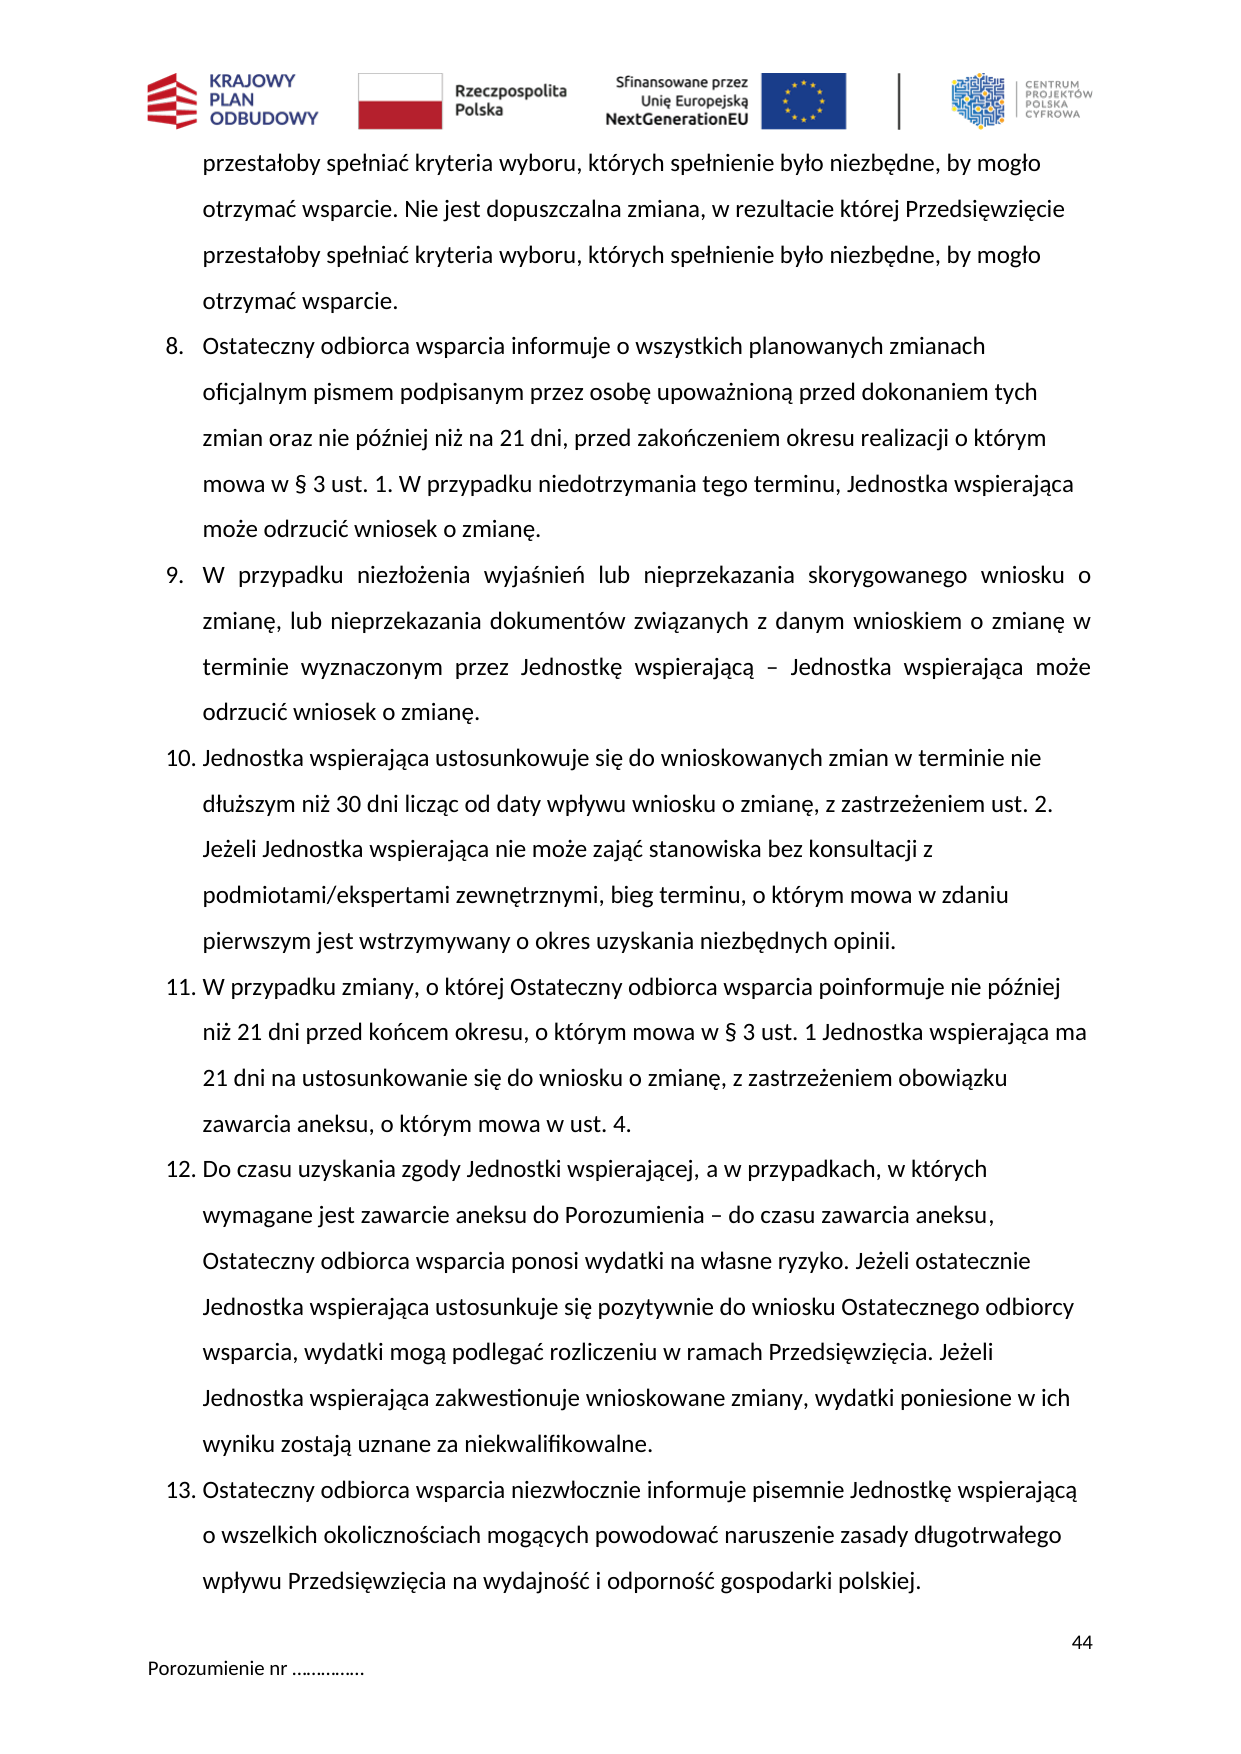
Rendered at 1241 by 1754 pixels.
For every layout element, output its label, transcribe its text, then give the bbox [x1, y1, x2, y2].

list Ostateczny odbiorca wsparcia informuje o wszystkich planowanych zmianach oficjalnym pismem podpisanym przez osobę upoważnioną przed dokonaniem tych zmian oraz nie później niż na 21 dni, przed zakończeniem okresu realizacji o którym mowa w § 3 ust. 1. W przypadku niedotrzymania tego terminu, Jednostka wspierająca może odrzucić wniosek o zmianę. [165, 331, 1093, 544]
list W przypadku zmiany, o której Ostateczny odbiorca wsparcia poinformuje nie później niż 21 dni przed końcem okresu, o którym mowa w § 3 ust. 1 Jednostka wspierająca ma 21 dni na ustosunkowanie się do wniosku o zmianę, z zastrzeżeniem obowiązku zawarcia aneksu, o którym mowa w ust. 4. [165, 971, 1093, 1138]
list Do czasu uzyskania zgody Jednostki wspierającej, a w przypadkach, w których wymagane jest zawarcie aneksu do Porozumienia – do czasu zawarcia aneksu, Ostateczny odbiorca wsparcia ponosi wydatki na własne ryzyko. Jeżeli ostatecznie Jednostka wspierająca ustosunkuje się pozytywnie do wniosku Ostatecznego odbiorcy wsparcia, wydatki mogą podlegać rozliczeniu w ramach Przedsięwzięcia. Jeżeli Jednostka wspierająca zakwestionuje wnioskowane zmiany, wydatki poniesione w ich wyniku zostają uznane za niekwalifikowalne. [165, 1154, 1093, 1458]
list Ostateczny odbiorca wsparcia niezwłocznie informuje pisemnie Jednostkę wspierającą o wszelkich okolicznościach mogących powodować naruszenie zasady długotrwałego wpływu Przedsięwzięcia na wydajność i odporność gospodarki polskiej. [165, 1474, 1093, 1596]
list W przypadku niezłożenia wyjaśnień lub nieprzekazania skorygowanego wniosku o zmianę, lub nieprzekazania dokumentów związanych z danym wnioskiem o zmianę w terminie wyznaczonym przez Jednostkę wspierającą – Jednostka wspierająca może odrzucić wniosek o zmianę. [165, 559, 1093, 727]
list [165, 148, 1093, 315]
list Jednostka wspierająca ustosunkowuje się do wnioskowanych zmian w terminie nie dłuższym niż 30 dni licząc od daty wpływu wniosku o zmianę, z zastrzeżeniem ust. 2. Jeżeli Jednostka wspierająca nie może zająć stanowiska bez konsultacji z podmiotami/ekspertami zewnętrznymi, bieg terminu, o którym mowa w zdaniu pierwszym jest wstrzymywany o okres uzyskania niezbędnych opinii. [165, 742, 1093, 956]
picture [147, 73, 1093, 130]
